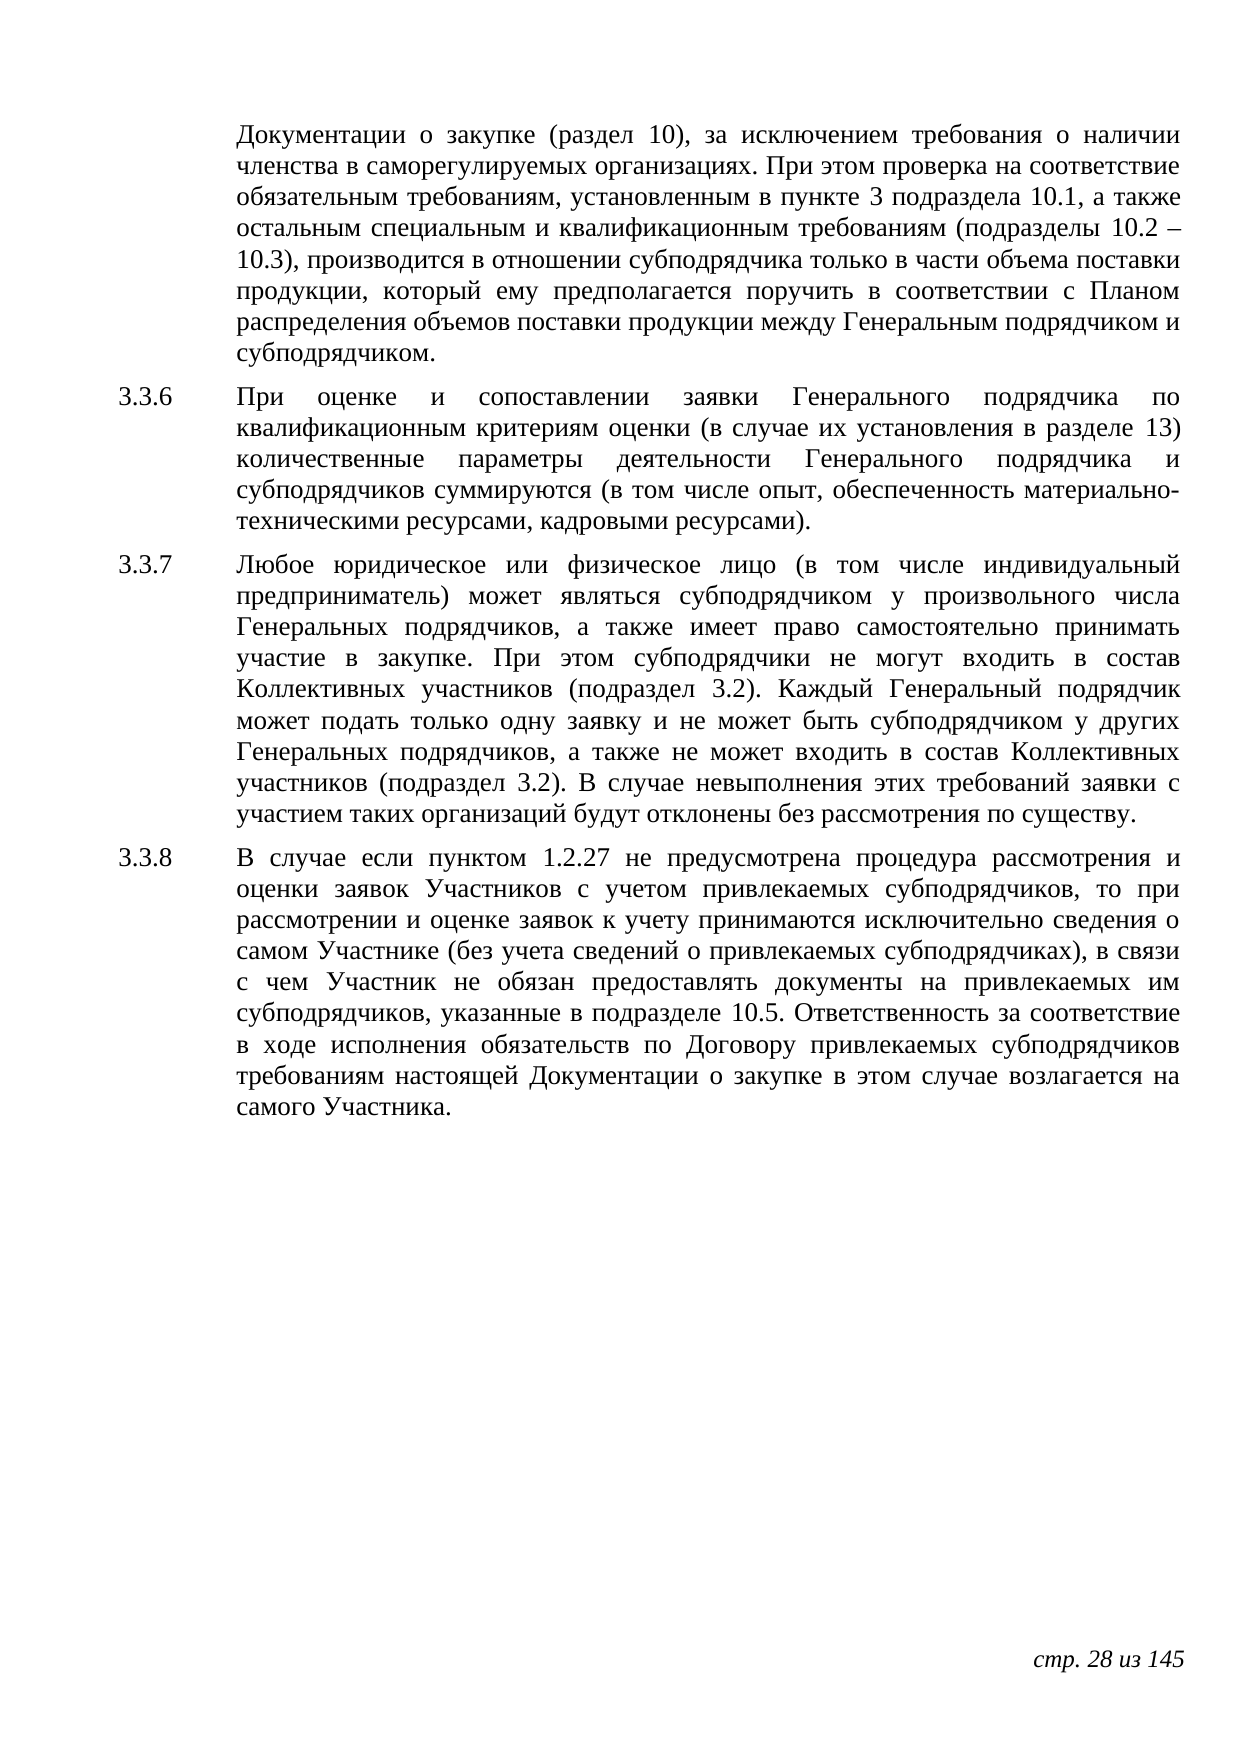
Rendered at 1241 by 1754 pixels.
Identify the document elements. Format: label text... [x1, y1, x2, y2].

text В случае если пунктом 1.2.27 не предусмотрена процедура рассмотрения и оценки заявок Участников с учетом привлекаемых субподрядчиков, то при рассмотрении и оценке заявок к учету принимаются исключительно сведения о самом Участнике (без учета сведений о привлекаемых субподрядчиках), в связи с чем Участник не обязан предоставлять документы на привлекаемых им субподрядчиков, указанные в подразделе 10.5. Ответственность за соответствие в ходе исполнения обязательств по Договору привлекаемых субподрядчиков требованиям настоящей Документации о закупке в этом случае возлагается на самого Участника. [118, 841, 1181, 1121]
text При оценке и сопоставлении заявки Генерального подрядчика по квалификационным критериям оценки (в случае их установления в разделе 13) количественные параметры деятельности Генерального подрядчика и субподрядчиков суммируются (в том числе опыт, обеспеченность материально-техническими ресурсами, кадровыми ресурсами). [118, 380, 1181, 536]
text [118, 118, 1181, 367]
text Любое юридическое или физическое лицо (в том числе индивидуальный предприниматель) может являться субподрядчиком у произвольного числа Генеральных подрядчиков, а также имеет право самостоятельно принимать участие в закупке. При этом субподрядчики не могут входить в состав Коллективных участников (подраздел 3.2). Каждый Генеральный подрядчик может подать только одну заявку и не может быть субподрядчиком у других Генеральных подрядчиков, а также не может входить в состав Коллективных участников (подраздел 3.2). В случае невыполнения этих требований заявки с участием таких организаций будут отклонены без рассмотрения по существу. [118, 548, 1181, 828]
